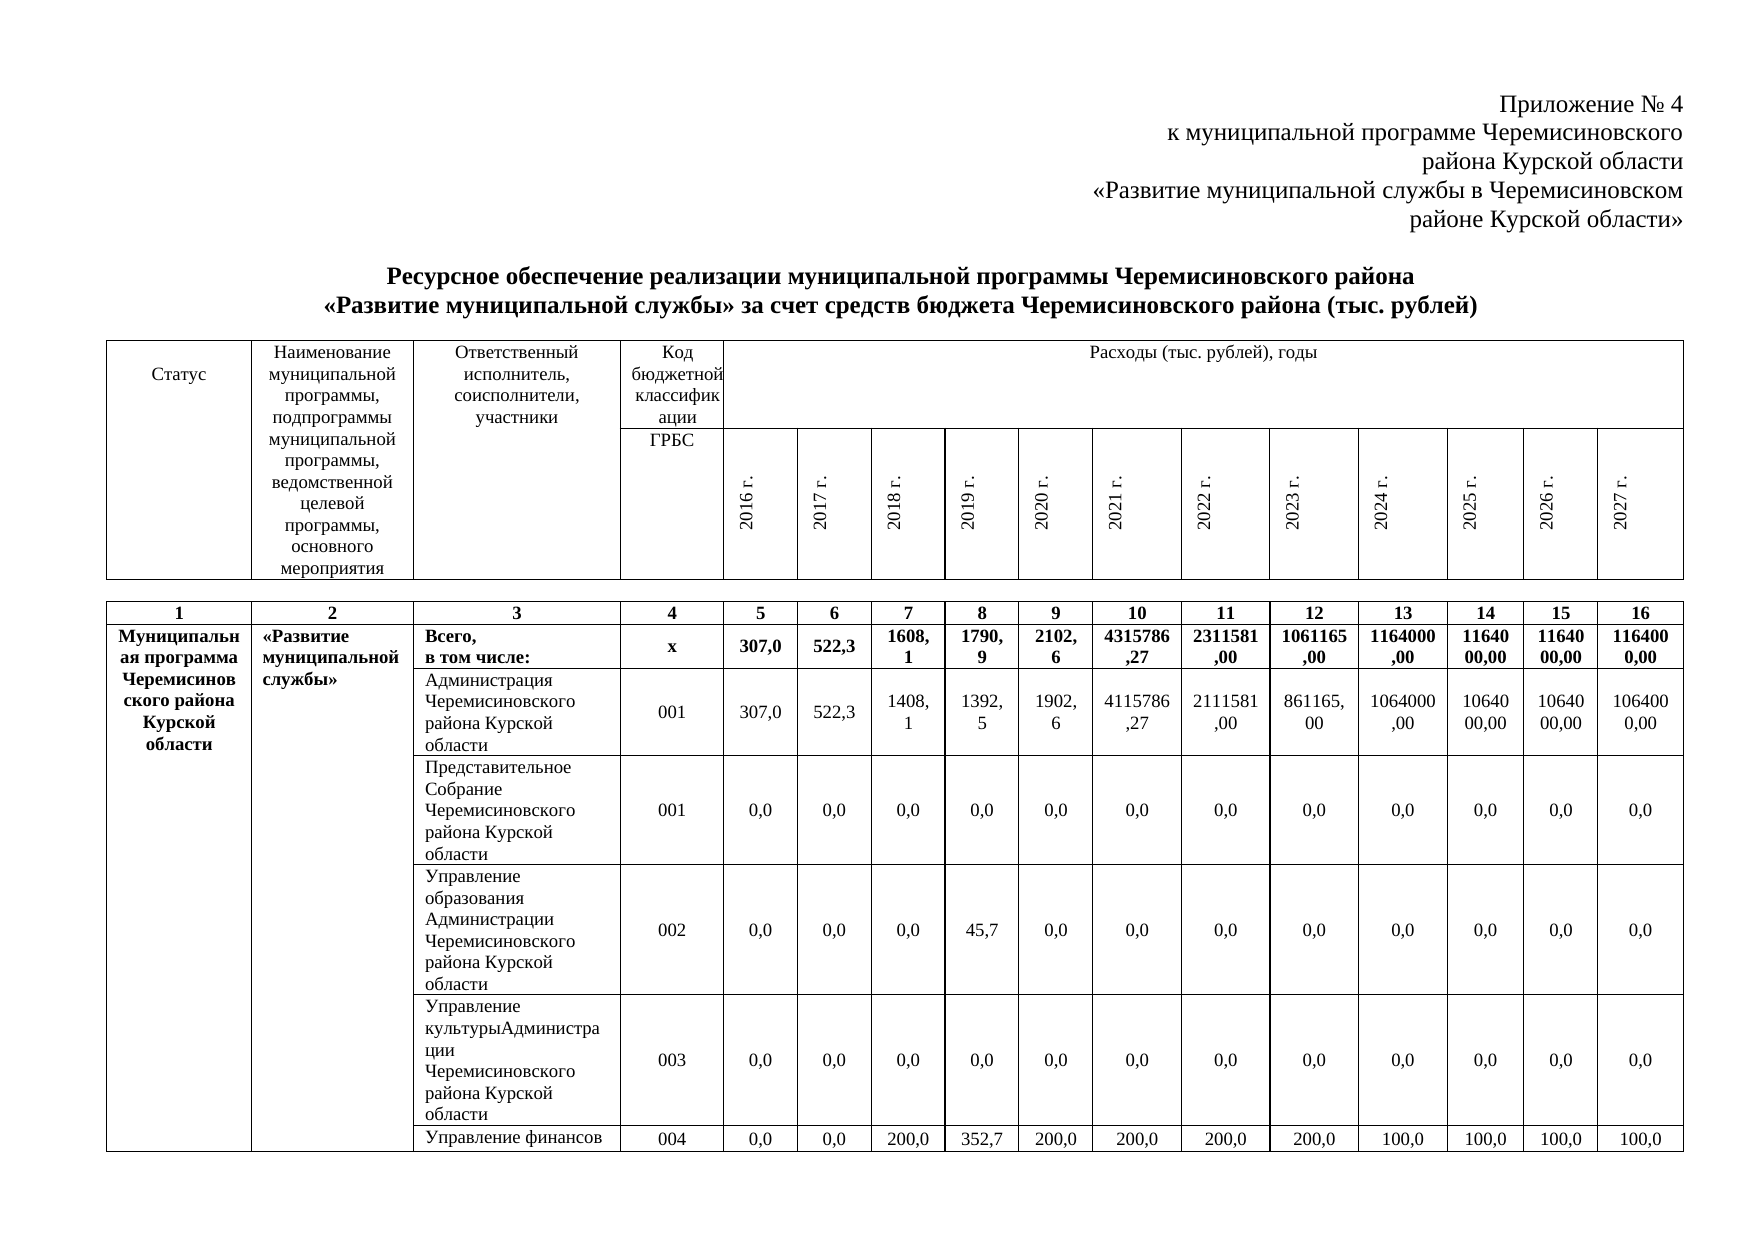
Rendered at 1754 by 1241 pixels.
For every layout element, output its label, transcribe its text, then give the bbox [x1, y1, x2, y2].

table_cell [414, 1126, 620, 1151]
table_cell 003 [621, 995, 723, 1125]
table_cell 0,0 [1448, 995, 1523, 1125]
table_cell 352,7 [946, 1126, 1018, 1151]
table_cell Администрация Черемисиновского района Курской области [414, 669, 620, 755]
table_cell 200,0 [1019, 1126, 1092, 1151]
table_cell 0,0 [724, 865, 797, 994]
text Ресурсное обеспечение реализации муниципальной программы Черемисиновского района [118, 261, 1683, 290]
table_cell 2102,6 [1019, 625, 1092, 668]
table_cell 0,0 [724, 1126, 797, 1151]
table_cell 2111581,00 [1182, 669, 1269, 755]
table_cell 004 [621, 1126, 723, 1151]
table_cell . [872, 429, 944, 578]
table_header 1 [107, 602, 251, 624]
text Приложение № 4 [1137, 89, 1683, 117]
table_cell 0,0 [1524, 995, 1597, 1125]
table_cell Управление культурыАдминистрации Черемисиновского района Курской области [414, 995, 620, 1125]
table_cell . [1019, 429, 1092, 578]
table_cell 1064000,00 [1524, 669, 1597, 755]
table_cell 0,0 [1182, 995, 1269, 1125]
table_header 3 [414, 602, 620, 624]
table_cell 0,0 [946, 995, 1018, 1125]
table_cell 100,0 [1359, 1126, 1447, 1151]
table_cell 0,0 [946, 756, 1018, 864]
table_cell 1164000,00 [1359, 625, 1447, 668]
table_header 10 [1093, 602, 1181, 624]
table_cell 200,0 [1182, 1126, 1269, 1151]
table_cell 100,0 [1598, 1126, 1683, 1151]
table_cell Всего, в том числе: [414, 625, 620, 668]
table_cell 1061165,00 [1271, 625, 1358, 668]
table_cell 100,0 [1524, 1126, 1597, 1151]
table_cell 1902,6 [1019, 669, 1092, 755]
table_cell 0,0 [1271, 756, 1358, 864]
table_cell 0,0 [872, 756, 944, 864]
table_header 16 [1598, 602, 1683, 624]
table_cell 1164000,00 [1448, 625, 1523, 668]
table_cell 2024 г. [1359, 429, 1447, 578]
table_cell 1608,1 [872, 625, 944, 668]
table_cell 0,0 [1359, 865, 1447, 994]
table_cell 0,0 [1359, 756, 1447, 864]
table_cell 0,0 [798, 995, 871, 1125]
table_cell 0,0 [1524, 756, 1597, 864]
text «Развитие муниципальной службы в Черемисиновском районе Курской области» [1035, 175, 1683, 232]
table_cell 0,0 [1093, 865, 1181, 994]
table_cell 307,0 [724, 669, 797, 755]
table_cell 0,0 [1271, 865, 1358, 994]
table_cell 100,0 [1448, 1126, 1523, 1151]
table_cell . [946, 429, 1018, 578]
table_cell 0,0 [1019, 865, 1092, 994]
table_cell 001 [621, 669, 723, 755]
table_header 6 [798, 602, 871, 624]
table_cell 0,0 [798, 756, 871, 864]
table_cell 0,0 [1182, 865, 1269, 994]
table_cell 2023 г. [1270, 429, 1358, 578]
table_header 12 [1271, 602, 1358, 624]
table_cell 0,0 [1182, 756, 1269, 864]
table_header 8 [946, 602, 1018, 624]
table_header 15 [1524, 602, 1597, 624]
table_cell 0,0 [724, 995, 797, 1125]
table_header 2 [252, 602, 413, 624]
table_header Наименование муниципальной программы, подпрограммы муниципальной программы, ведомственной целевой программы, основного мероприятия [252, 341, 413, 578]
table_cell 0,0 [1598, 995, 1683, 1125]
table_header 9 [1019, 602, 1092, 624]
table_cell 2025 г. [1448, 429, 1523, 578]
table_header 13 [1359, 602, 1447, 624]
table_cell 200,0 [872, 1126, 944, 1151]
table_cell . [798, 429, 871, 578]
table_cell Представительное Собрание Черемисиновского района Курской области [414, 756, 620, 864]
table_cell 1064000,00 [1448, 669, 1523, 755]
table_cell 0,0 [1598, 865, 1683, 994]
table_cell 002 [621, 865, 723, 994]
table_cell 0,0 [1448, 865, 1523, 994]
table_cell 861165,00 [1271, 669, 1358, 755]
table_cell 0,0 [1019, 756, 1092, 864]
table_cell 0,0 [724, 756, 797, 864]
table_header Ответственный исполнитель, соисполнители, участники [414, 341, 620, 578]
table_cell Муниципальная программа Черемисиновского района Курской области [107, 625, 251, 1151]
table_cell 2022 г. [1182, 429, 1269, 578]
table_cell 2311581,00 [1182, 625, 1269, 668]
table_header 7 [872, 602, 944, 624]
table_cell 2027 г. [1598, 429, 1683, 578]
table_header Код бюджетной классификации [621, 341, 723, 427]
table_cell 2026 г. [1524, 429, 1597, 578]
table_cell 2021 г. [1093, 429, 1181, 578]
table_cell 522,3 [798, 625, 871, 668]
text к муниципальной программе Черемисиновского района Курской области [1137, 117, 1683, 175]
table_cell 0,0 [1448, 756, 1523, 864]
table_cell 0,0 [1359, 995, 1447, 1125]
table_cell 522,3 [798, 669, 871, 755]
table_cell 0,0 [872, 865, 944, 994]
table_cell 1164000,00 [1598, 625, 1683, 668]
table_cell ГРБС [621, 429, 723, 578]
table_header Расходы (тыс. рублей), годы [724, 341, 1683, 427]
table_cell . [724, 429, 797, 578]
table_cell 0,0 [1271, 995, 1358, 1125]
table_cell 001 [621, 756, 723, 864]
table_cell 307,0 [724, 625, 797, 668]
table_cell Управление образования Администрации Черемисиновского района Курской области [414, 865, 620, 994]
table_cell 0,0 [798, 865, 871, 994]
table_cell 1790,9 [946, 625, 1018, 668]
table_cell 1164000,00 [1524, 625, 1597, 668]
table_header 4 [621, 602, 723, 624]
table_cell х [621, 625, 723, 668]
table_cell 0,0 [798, 1126, 871, 1151]
table_cell 1064000,00 [1359, 669, 1447, 755]
table_cell 0,0 [1093, 756, 1181, 864]
table_cell 0,0 [1598, 756, 1683, 864]
table_cell 1064000,00 [1598, 669, 1683, 755]
table_cell 45,7 [946, 865, 1018, 994]
table_cell 1392,5 [946, 669, 1018, 755]
table_header 11 [1182, 602, 1269, 624]
table_cell 0,0 [1019, 995, 1092, 1125]
table_header Статус [107, 341, 251, 578]
table_cell «Развитие муниципальной службы» [252, 625, 413, 1151]
table_cell 4115786,27 [1093, 669, 1181, 755]
text «Развитие муниципальной службы» за счет средств бюджета Черемисиновского района (тыс. рублей) [118, 290, 1683, 319]
table_cell 0,0 [1093, 995, 1181, 1125]
table_header 14 [1448, 602, 1523, 624]
table_cell 0,0 [872, 995, 944, 1125]
table_cell 4315786,27 [1093, 625, 1181, 668]
table_cell 200,0 [1093, 1126, 1181, 1151]
table_cell 1408,1 [872, 669, 944, 755]
table_header 5 [724, 602, 797, 624]
table_cell 0,0 [1524, 865, 1597, 994]
table_cell 200,0 [1271, 1126, 1358, 1151]
